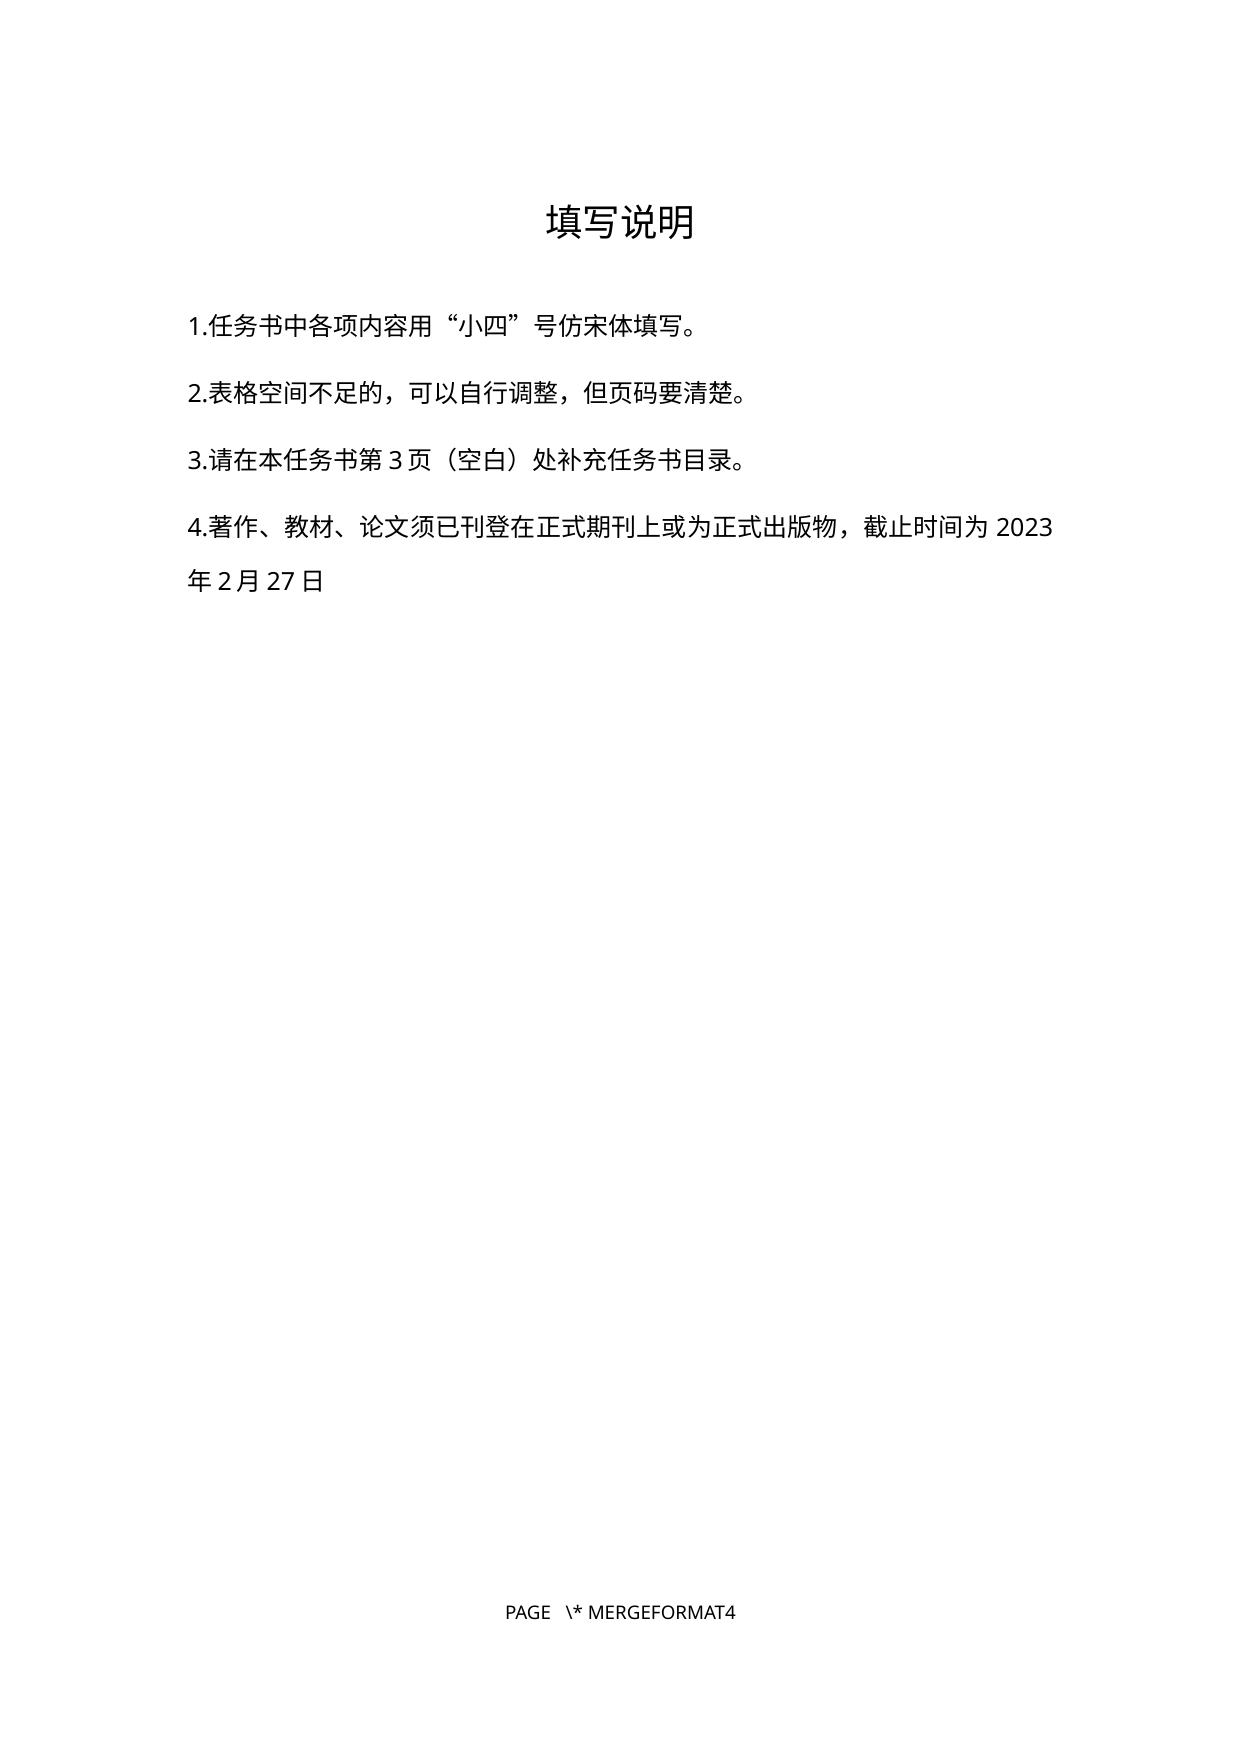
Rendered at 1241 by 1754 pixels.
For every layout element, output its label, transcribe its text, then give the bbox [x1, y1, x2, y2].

text 2.表格空间不足的，可以自行调整，但页码要清楚。 [187, 373, 1053, 409]
text 1.任务书中各项内容用“小四”号仿宋体填写。 [187, 306, 1053, 343]
text 填写说明 [187, 193, 1053, 247]
text 3.请在本任务书第3页（空白）处补充任务书目录。 [187, 440, 1053, 476]
text 4.著作、教材、论文须已刊登在正式期刊上或为正式出版物，截止时间为2023年2月27日 [187, 507, 1053, 598]
